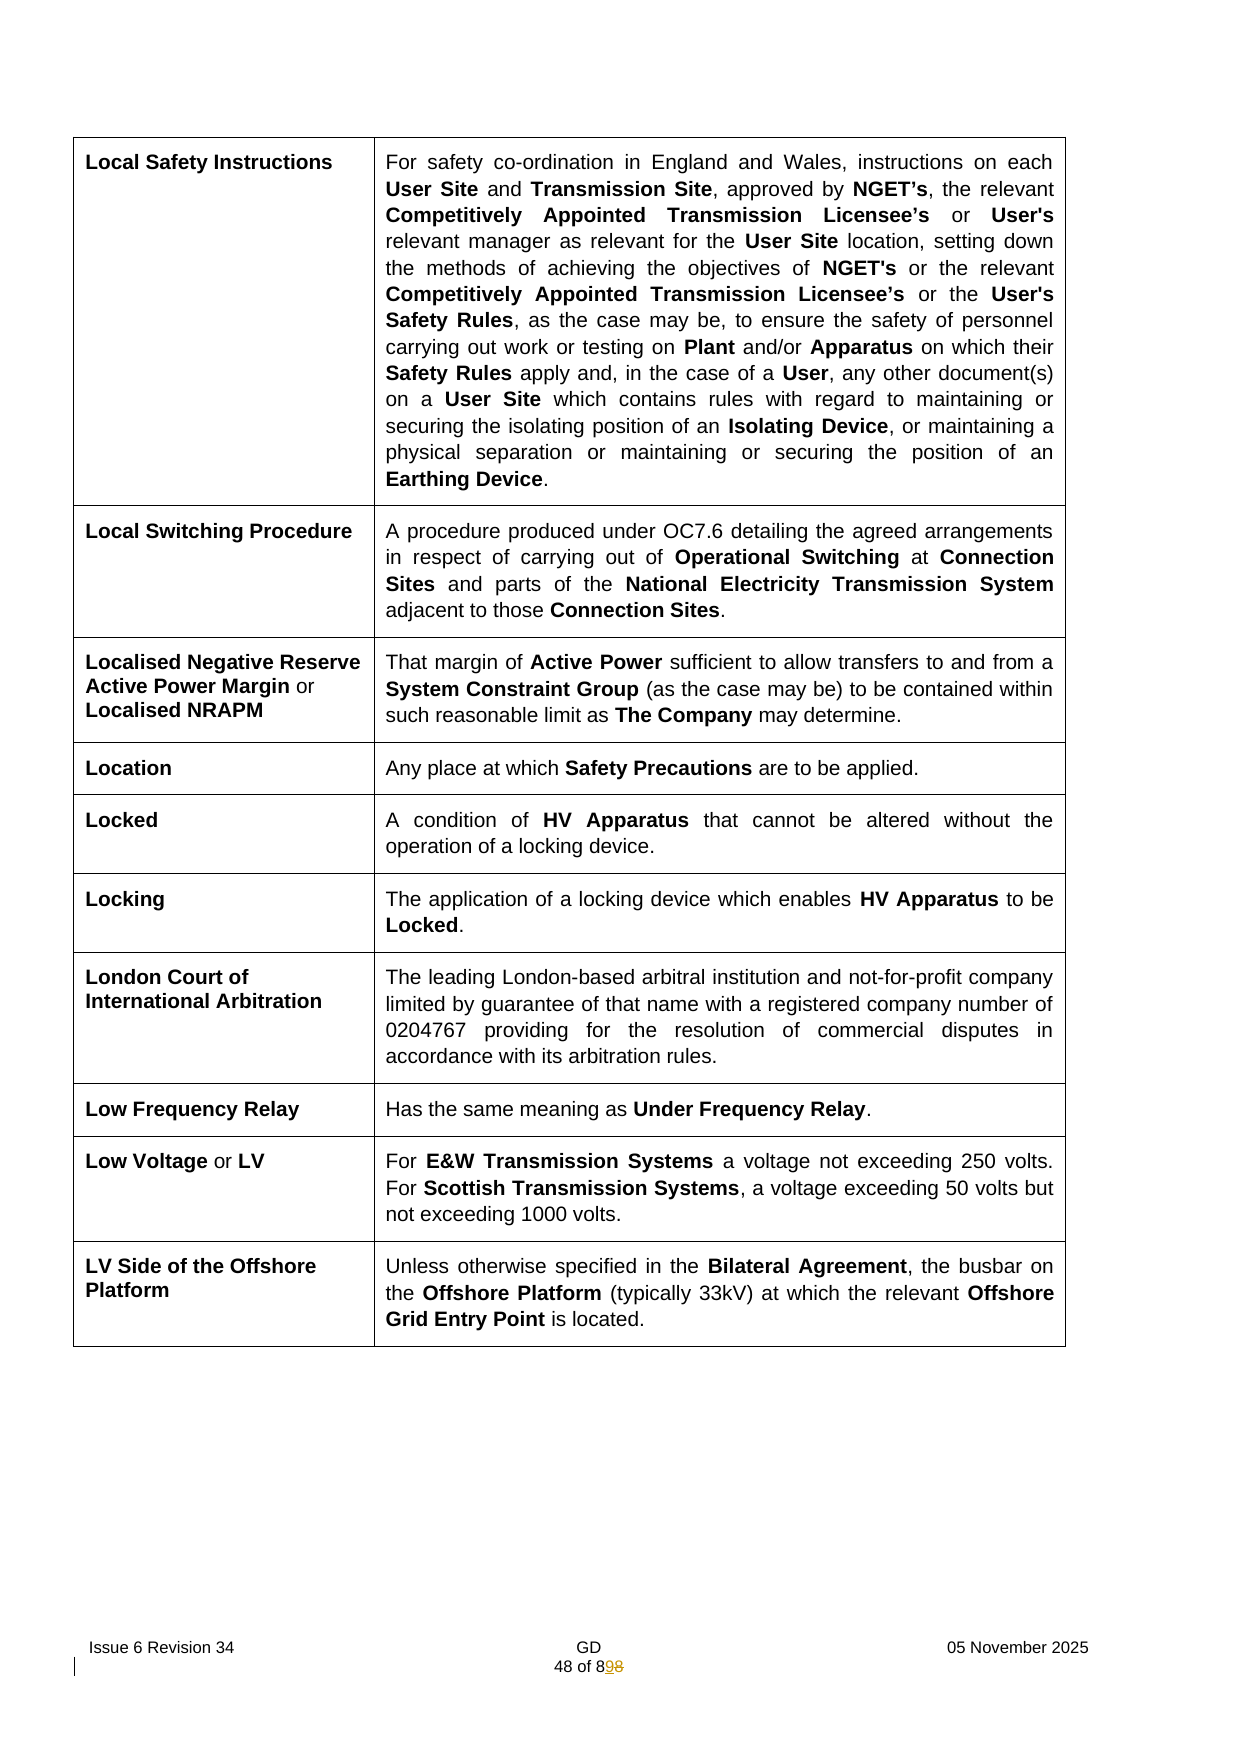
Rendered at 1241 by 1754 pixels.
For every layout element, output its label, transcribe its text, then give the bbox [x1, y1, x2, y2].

table_cell That margin of Active Power sufficient to allow transfers to and from a System Constraint Group (as the case may be) to be contained within such reasonable limit as The Company may determine. [375, 638, 1065, 742]
table_cell Low Voltage or LV [74, 1137, 374, 1241]
table_cell The leading London-based arbitral institution and not-for-profit company limited by guarantee of that name with a registered company number of 0204767 providing for the resolution of commercial disputes in accordance with its arbitration rules. [375, 953, 1065, 1083]
table_cell Any place at which Safety Precautions are to be applied. [375, 743, 1065, 794]
table_cell Local Switching Procedure [74, 506, 374, 637]
table_cell Unless otherwise specified in the Bilateral Agreement, the busbar on the Offshore Platform (typically 33kV) at which the relevant Offshore Grid Entry Point is located. [375, 1242, 1065, 1346]
table_cell LV Side of the Offshore Platform [74, 1242, 374, 1346]
table_cell For E&W Transmission Systems a voltage not exceeding 250 volts. For Scottish Transmission Systems, a voltage exceeding 50 volts but not exceeding 1000 volts. [375, 1137, 1065, 1241]
table_cell Low Frequency Relay [74, 1084, 374, 1136]
table_cell A condition of HV Apparatus that cannot be altered without the operation of a locking device. [375, 795, 1065, 873]
table_cell Location [74, 743, 374, 794]
table_cell For safety co-ordination in England and Wales, instructions on each User Site and Transmission Site, approved by NGET’s, the relevant Competitively Appointed Transmission Licensee’s or User's relevant manager as relevant for the User Site location, setting down the methods of achieving the objectives of NGET's or the relevant Competitively Appointed Transmission Licensee’s or the User's Safety Rules, as the case may be, to ensure the safety of personnel carrying out work or testing on Plant and/or Apparatus on which their Safety Rules apply and, in the case of a User, any other document(s) on a User Site which contains rules with regard to maintaining or securing the isolating position of an Isolating Device, or maintaining a physical separation or maintaining or securing the position of an Earthing Device. [375, 138, 1065, 505]
table_cell A procedure produced under OC7.6 detailing the agreed arrangements in respect of carrying out of Operational Switching at Connection Sites and parts of the National Electricity Transmission System adjacent to those Connection Sites. [375, 506, 1065, 637]
table_cell The application of a locking device which enables HV Apparatus to be Locked. [375, 874, 1065, 952]
table_cell Localised Negative Reserve Active Power Margin or Localised NRAPM [74, 638, 374, 742]
table_cell Local Safety Instructions [74, 138, 374, 505]
table_cell Has the same meaning as Under Frequency Relay. [375, 1084, 1065, 1136]
table_cell Locking [74, 874, 374, 952]
table_cell Locked [74, 795, 374, 873]
table_cell London Court of International Arbitration [74, 953, 374, 1083]
